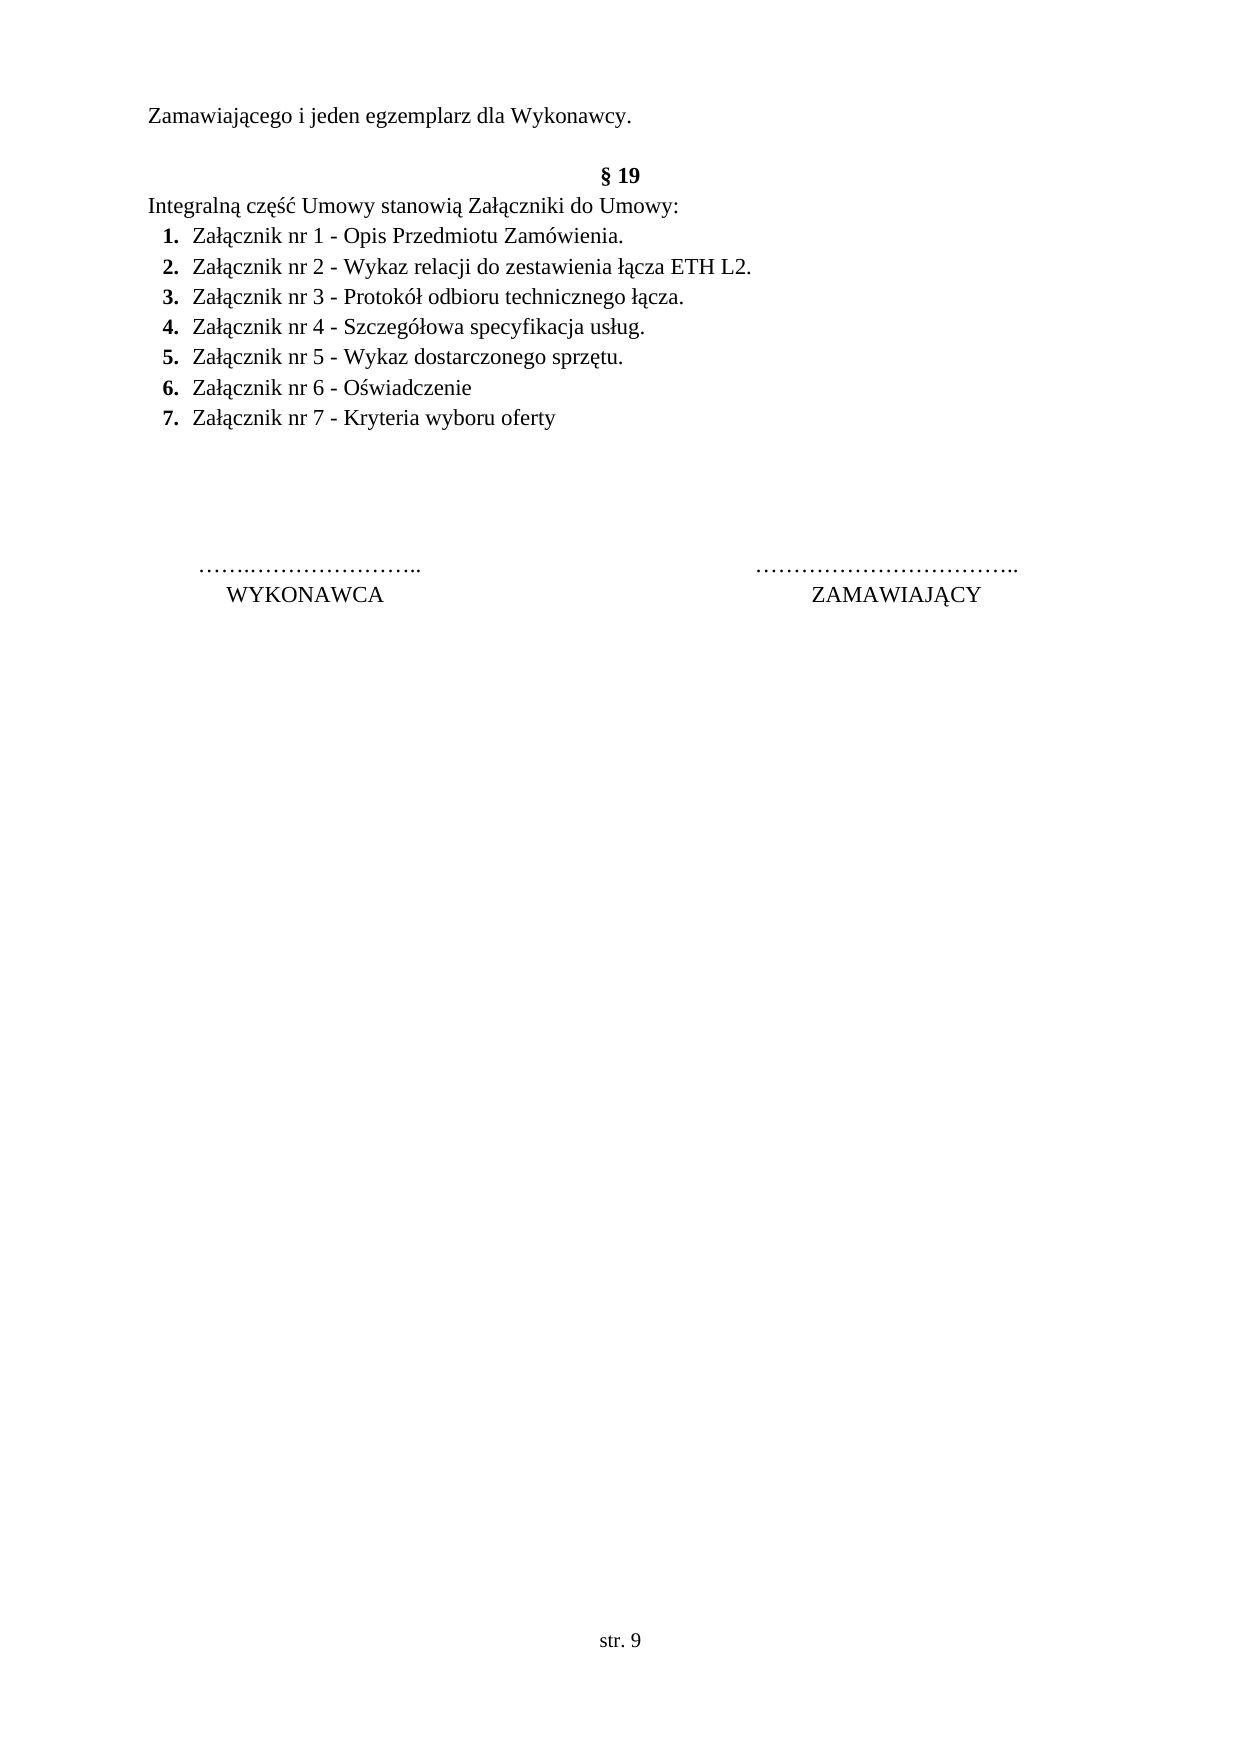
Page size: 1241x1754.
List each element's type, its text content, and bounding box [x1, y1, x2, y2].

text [148, 102, 1093, 128]
list Załącznik nr 5 - Wykaz dostarczonego sprzętu. [162, 343, 1093, 370]
text WYKONAWCA ZAMAWIAJĄCY [198, 581, 1093, 607]
text § 19 [148, 162, 1093, 188]
list Załącznik nr 3 - Protokół odbioru technicznego łącza. [162, 283, 1093, 309]
list Załącznik nr 1 - Opis Przedmiotu Zamówienia. [162, 223, 1093, 249]
text Integralną część Umowy stanowią Załączniki do Umowy: [148, 192, 1093, 219]
list Załącznik nr 2 - Wykaz relacji do zestawienia łącza ETH L2. [162, 253, 1093, 279]
list Załącznik nr 7 - Kryteria wyboru oferty [162, 404, 1093, 430]
list Załącznik nr 6 - Oświadczenie [162, 374, 1093, 400]
text …….………………….. …………………………….. [198, 551, 1093, 577]
list Załącznik nr 4 - Szczegółowa specyfikacja usług. [162, 313, 1093, 339]
